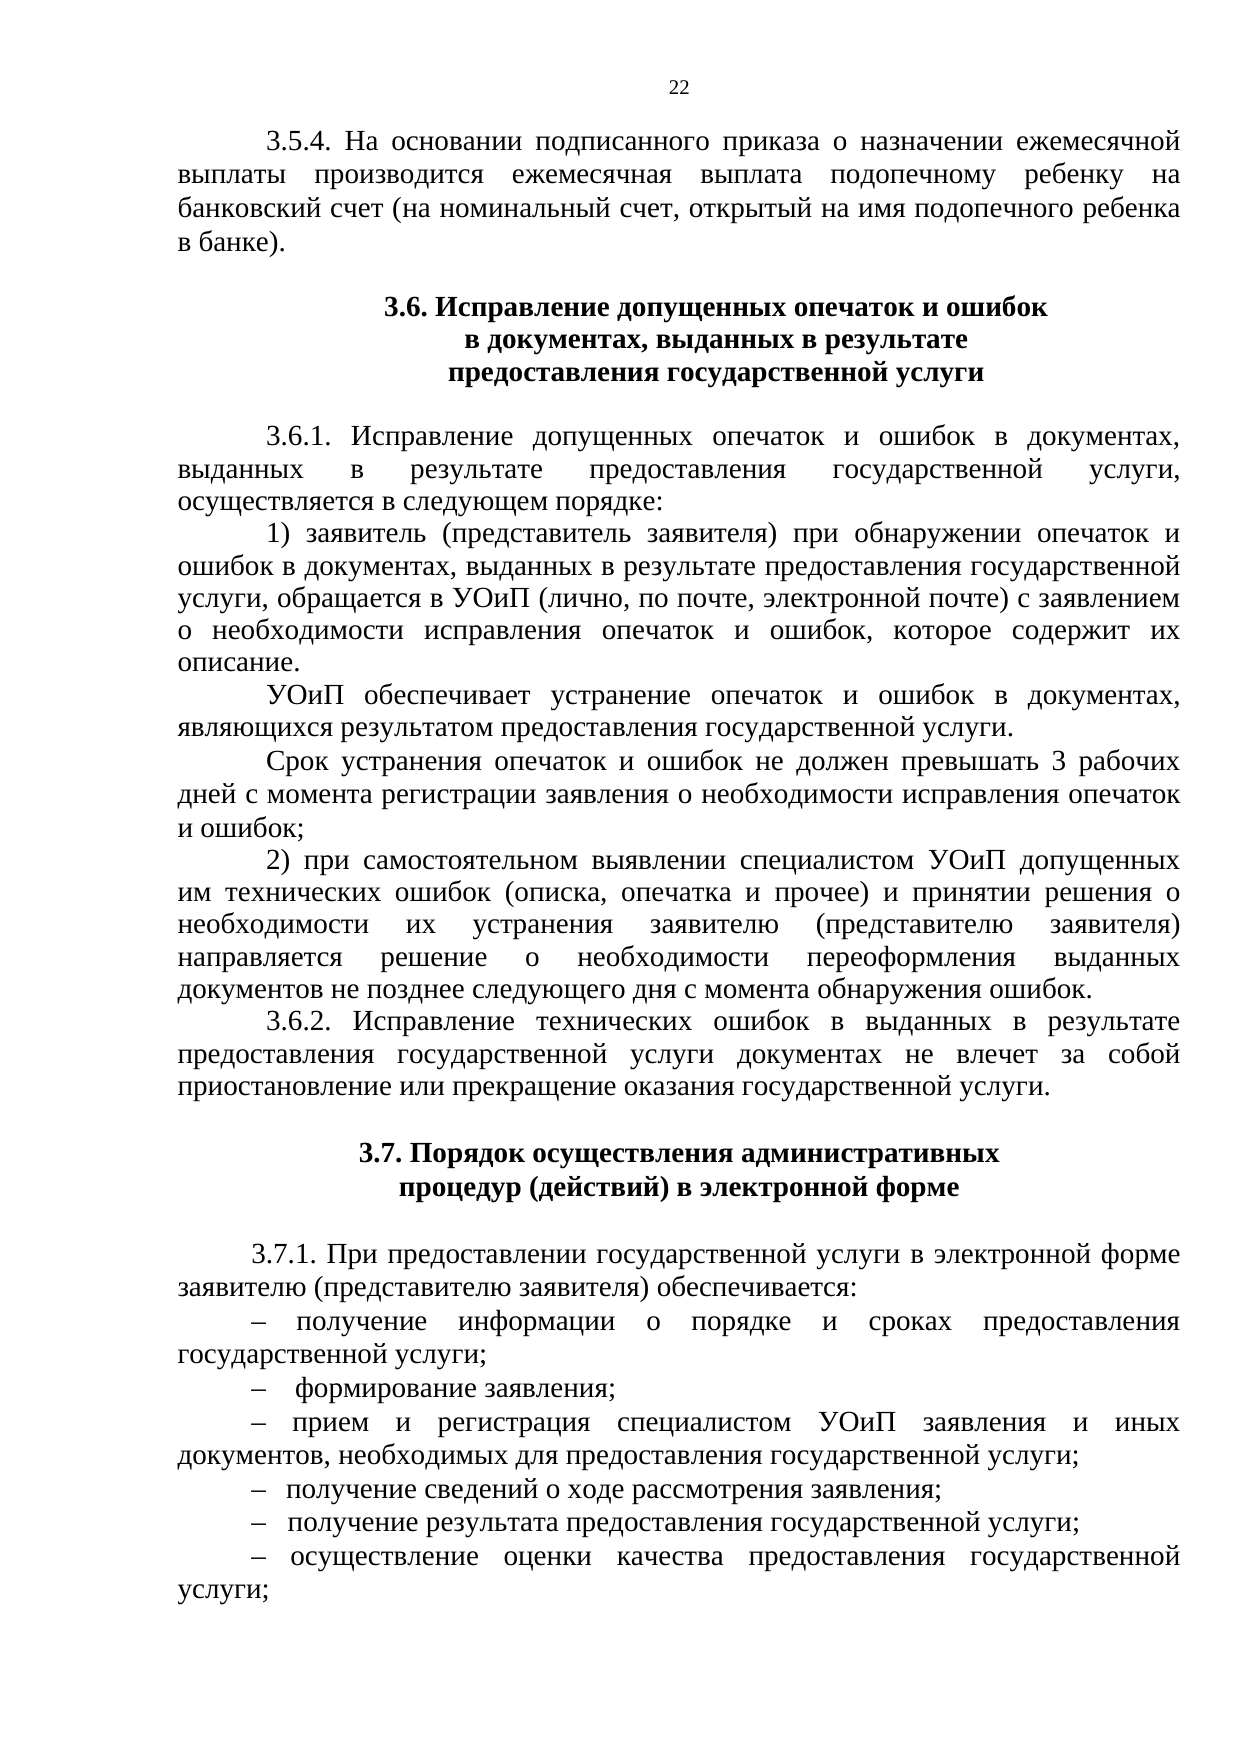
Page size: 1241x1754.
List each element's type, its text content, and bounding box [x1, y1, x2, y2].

text УОиП обеспечивает устранение опечаток и ошибок в документах, являющихся результатом предоставления государственной услуги. [177, 678, 1181, 743]
text в документах, выданных в результате [177, 323, 1181, 355]
text процедур (действий) в электронной форме [177, 1169, 1181, 1202]
text 3.7.1. При предоставлении государственной услуги в электронной форме заявителю (представителю заявителя) обеспечивается: [177, 1236, 1181, 1303]
text предоставления государственной услуги [177, 355, 1181, 388]
text 2) при самостоятельном выявлении специалистом УОиП допущенных им технических ошибок (описка, опечатка и прочее) и принятии решения о необходимости их устранения заявителю (представителю заявителя) направляется решение о необходимости переоформления выданных документов не позднее следующего дня с момента обнаружения ошибок. [177, 843, 1181, 1005]
text – осуществление оценки качества предоставления государственной услуги; [177, 1538, 1181, 1605]
text Срок устранения опечаток и ошибок не должен превышать 3 рабочих дней с момента регистрации заявления о необходимости исправления опечаток и ошибок; [177, 743, 1181, 843]
text 3.6.1. Исправление допущенных опечаток и ошибок в документах, выданных в результате предоставления государственной услуги, осуществляется в следующем порядке: [177, 420, 1181, 517]
text – прием и регистрация специалистом УОиП заявления и иных документов, необходимых для предоставления государственной услуги; [177, 1404, 1181, 1471]
text – получение результата предоставления государственной услуги; [177, 1504, 1181, 1538]
text 3.5.4. На основании подписанного приказа о назначении ежемесячной выплаты производится ежемесячная выплата подопечному ребенку на банковский счет (на номинальный счет, открытый на имя подопечного ребенка в банке). [177, 123, 1181, 257]
text 1) заявитель (представитель заявителя) при обнаружении опечаток и ошибок в документах, выданных в результате предоставления государственной услуги, обращается в УОиП (лично, по почте, электронной почте) с заявлением о необходимости исправления опечаток и ошибок, которое содержит их описание. [177, 517, 1181, 678]
text – получение информации о порядке и сроках предоставления государственной услуги; [177, 1303, 1181, 1370]
text 3.7. Порядок осуществления административных [177, 1135, 1181, 1169]
text 3.6. Исправление допущенных опечаток и ошибок [177, 291, 1181, 323]
text – получение сведений о ходе рассмотрения заявления; [177, 1471, 1181, 1504]
text – формирование заявления; [177, 1370, 1181, 1404]
text 3.6.2. Исправление технических ошибок в выданных в результате предоставления государственной услуги документах не влечет за собой приостановление или прекращение оказания государственной услуги. [177, 1005, 1181, 1102]
